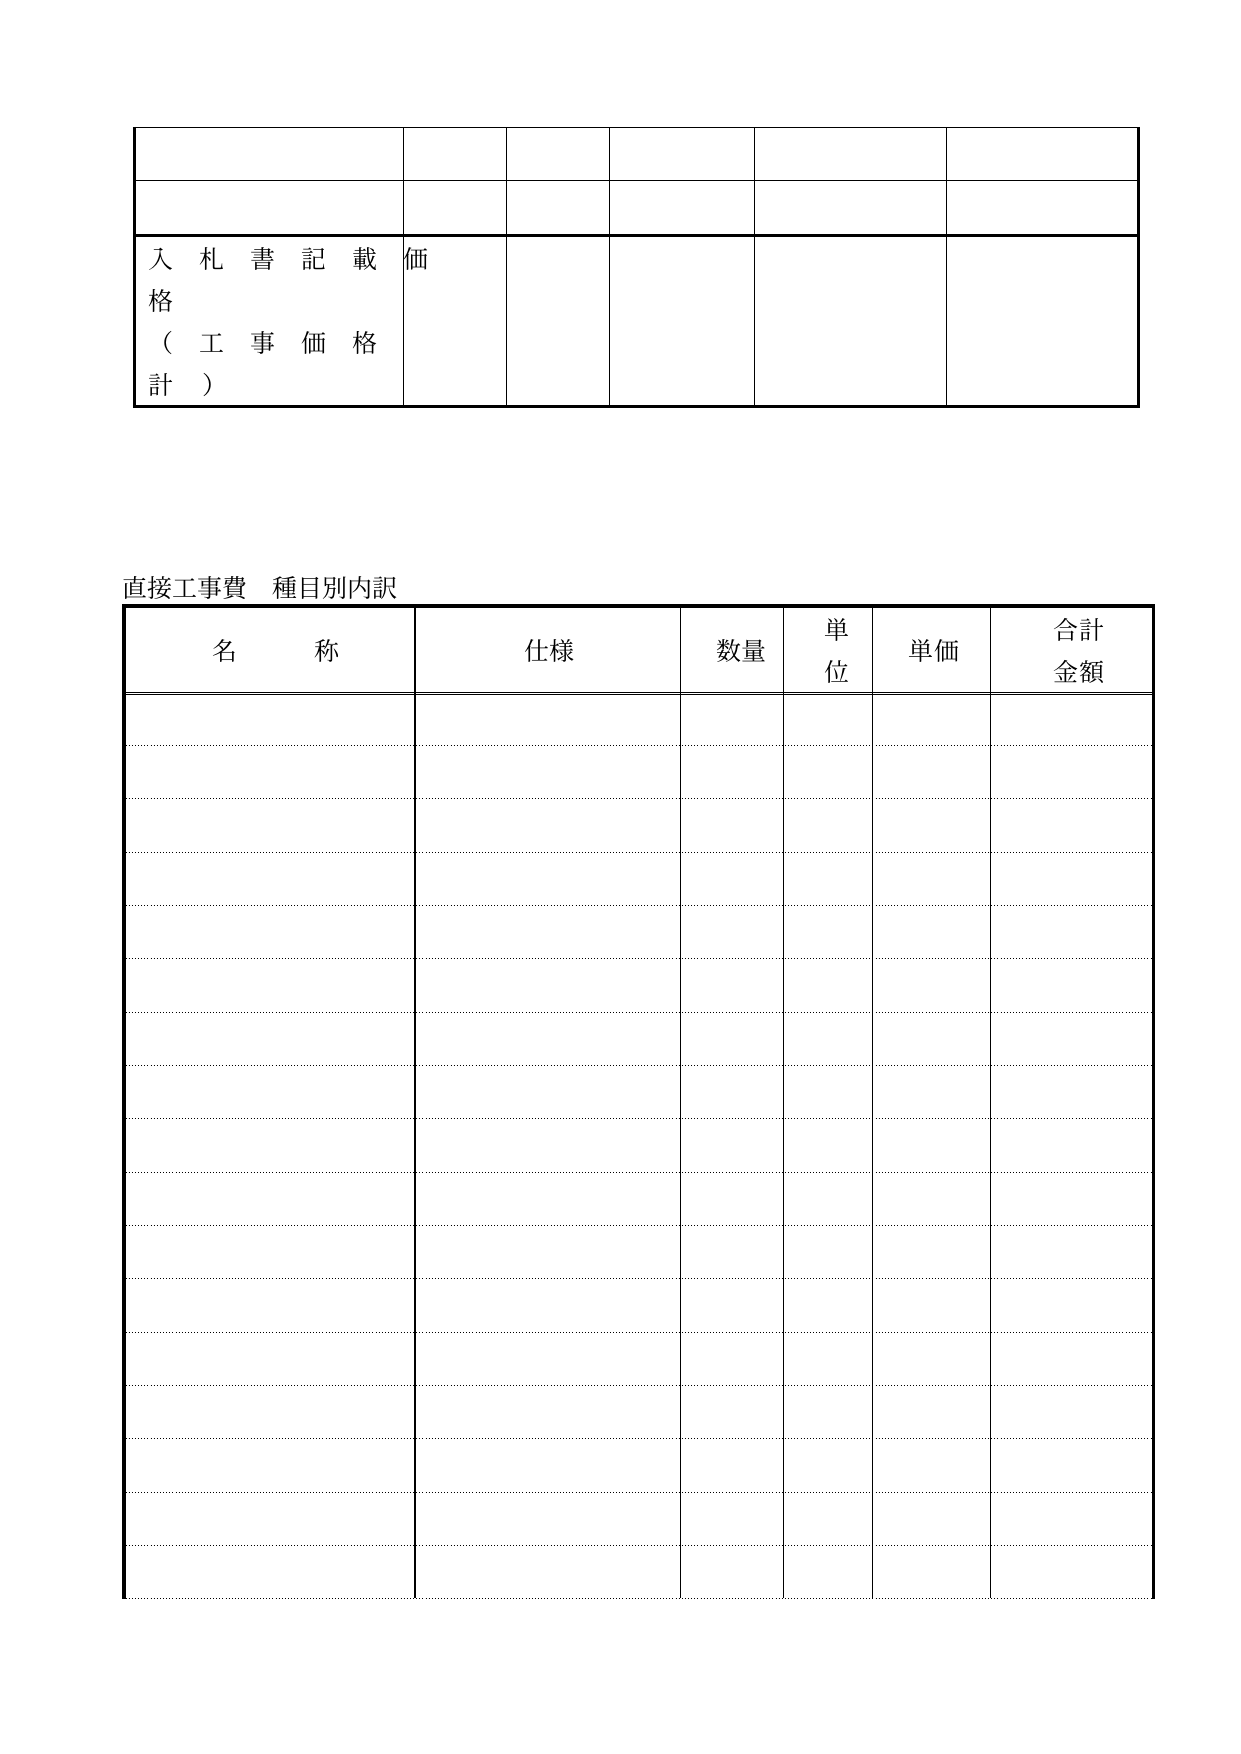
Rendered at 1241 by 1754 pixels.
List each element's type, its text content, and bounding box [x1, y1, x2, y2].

table_cell [126, 1492, 414, 1545]
table_cell [784, 1118, 872, 1172]
table_cell [784, 1065, 872, 1118]
table_cell [784, 1332, 872, 1385]
table_cell [681, 798, 783, 852]
table_cell [681, 1332, 783, 1385]
table_cell [681, 1278, 783, 1332]
table_header 仕様 [416, 608, 680, 692]
table_cell [784, 1012, 872, 1065]
table_cell [873, 1012, 990, 1065]
table_cell [991, 1172, 1152, 1225]
table_cell [784, 745, 872, 798]
table_cell [126, 745, 414, 798]
table_cell [784, 695, 872, 745]
table_cell [416, 1545, 680, 1598]
table_cell [416, 958, 680, 1012]
table_cell [126, 905, 414, 958]
table_cell [416, 905, 680, 958]
table_cell [784, 1438, 872, 1492]
table_cell [416, 1438, 680, 1492]
table_cell [404, 181, 506, 233]
table_cell [873, 1225, 990, 1278]
table_cell [873, 1065, 990, 1118]
table_cell [784, 958, 872, 1012]
table_cell [991, 1065, 1152, 1118]
table_cell [416, 1118, 680, 1172]
table_cell [784, 905, 872, 958]
table_cell [681, 1492, 783, 1545]
table_cell [416, 1012, 680, 1065]
table_cell [136, 128, 403, 180]
table_cell [873, 852, 990, 905]
table_cell [991, 1118, 1152, 1172]
table_cell [126, 1278, 414, 1332]
table_cell [873, 1172, 990, 1225]
table_cell [610, 128, 754, 180]
table_cell [755, 237, 946, 405]
table_cell [947, 128, 1137, 180]
table_cell [991, 1012, 1152, 1065]
table_cell [991, 1545, 1152, 1598]
table_cell [126, 1225, 414, 1278]
table_cell [126, 958, 414, 1012]
table_cell [416, 852, 680, 905]
table_cell [947, 181, 1137, 233]
table_cell [136, 181, 403, 233]
table_cell [991, 1225, 1152, 1278]
table_cell [681, 1065, 783, 1118]
table_cell [126, 1118, 414, 1172]
table_cell [610, 237, 754, 405]
table_cell [126, 798, 414, 852]
table_cell [784, 798, 872, 852]
table_cell [873, 1438, 990, 1492]
table_cell [784, 852, 872, 905]
table_cell [507, 128, 609, 180]
table_cell [126, 695, 414, 745]
table_cell [681, 958, 783, 1012]
table_cell [416, 1225, 680, 1278]
table_cell [873, 1492, 990, 1545]
table_cell [873, 798, 990, 852]
table_cell [681, 745, 783, 798]
table_cell [991, 695, 1152, 745]
table_cell [873, 695, 990, 745]
table_cell [873, 1332, 990, 1385]
table_cell [991, 745, 1152, 798]
table_cell [991, 798, 1152, 852]
table_cell [416, 798, 680, 852]
table_cell 入札書記載価格 （工事価格計） [136, 237, 403, 405]
table_header 単位 [784, 608, 872, 692]
table_cell [681, 905, 783, 958]
table_cell [991, 1332, 1152, 1385]
table_cell [126, 1065, 414, 1118]
table_cell [681, 1118, 783, 1172]
table_cell [416, 1492, 680, 1545]
table_cell [873, 1278, 990, 1332]
table_cell [991, 1278, 1152, 1332]
table_cell [681, 1012, 783, 1065]
table_cell [507, 237, 609, 405]
table_cell [416, 1385, 680, 1438]
table_cell [991, 852, 1152, 905]
table_cell [126, 1545, 414, 1598]
table_cell [416, 1065, 680, 1118]
table_cell [610, 181, 754, 233]
table_cell [416, 1278, 680, 1332]
table_cell [507, 181, 609, 233]
table_cell [416, 1332, 680, 1385]
table_cell [755, 128, 946, 180]
table_cell [126, 852, 414, 905]
table_header 数量 [681, 608, 783, 692]
table_header 名 称 [126, 608, 414, 692]
table_cell [991, 958, 1152, 1012]
table_cell [126, 1012, 414, 1065]
table_cell [873, 1545, 990, 1598]
table_header 合計 金額 [991, 608, 1152, 692]
table_cell [681, 695, 783, 745]
text 直接工事費 種目別内訳 [122, 568, 1118, 604]
table_cell [404, 237, 506, 405]
table_cell [873, 958, 990, 1012]
table_cell [416, 1172, 680, 1225]
table_cell [681, 1438, 783, 1492]
table_cell [873, 1385, 990, 1438]
table_cell [681, 1225, 783, 1278]
table_cell [755, 181, 946, 233]
table_cell [126, 1332, 414, 1385]
table_cell [784, 1545, 872, 1598]
table_cell [126, 1438, 414, 1492]
table_cell [126, 1172, 414, 1225]
table_cell [873, 905, 990, 958]
table_cell [416, 695, 680, 745]
table_cell [784, 1225, 872, 1278]
table_cell [681, 852, 783, 905]
table_cell [784, 1172, 872, 1225]
table_cell [784, 1385, 872, 1438]
table_cell [873, 745, 990, 798]
table_cell [681, 1385, 783, 1438]
table_cell [681, 1545, 783, 1598]
table_cell [126, 1385, 414, 1438]
table_cell [873, 1118, 990, 1172]
table_cell [416, 745, 680, 798]
table_cell [681, 1172, 783, 1225]
table_cell [991, 905, 1152, 958]
table_cell [991, 1492, 1152, 1545]
table_cell [991, 1385, 1152, 1438]
table_header 単価 [873, 608, 990, 692]
table_cell [404, 128, 506, 180]
table_cell [947, 237, 1137, 405]
table_cell [991, 1438, 1152, 1492]
table_cell [784, 1278, 872, 1332]
table_cell [784, 1492, 872, 1545]
